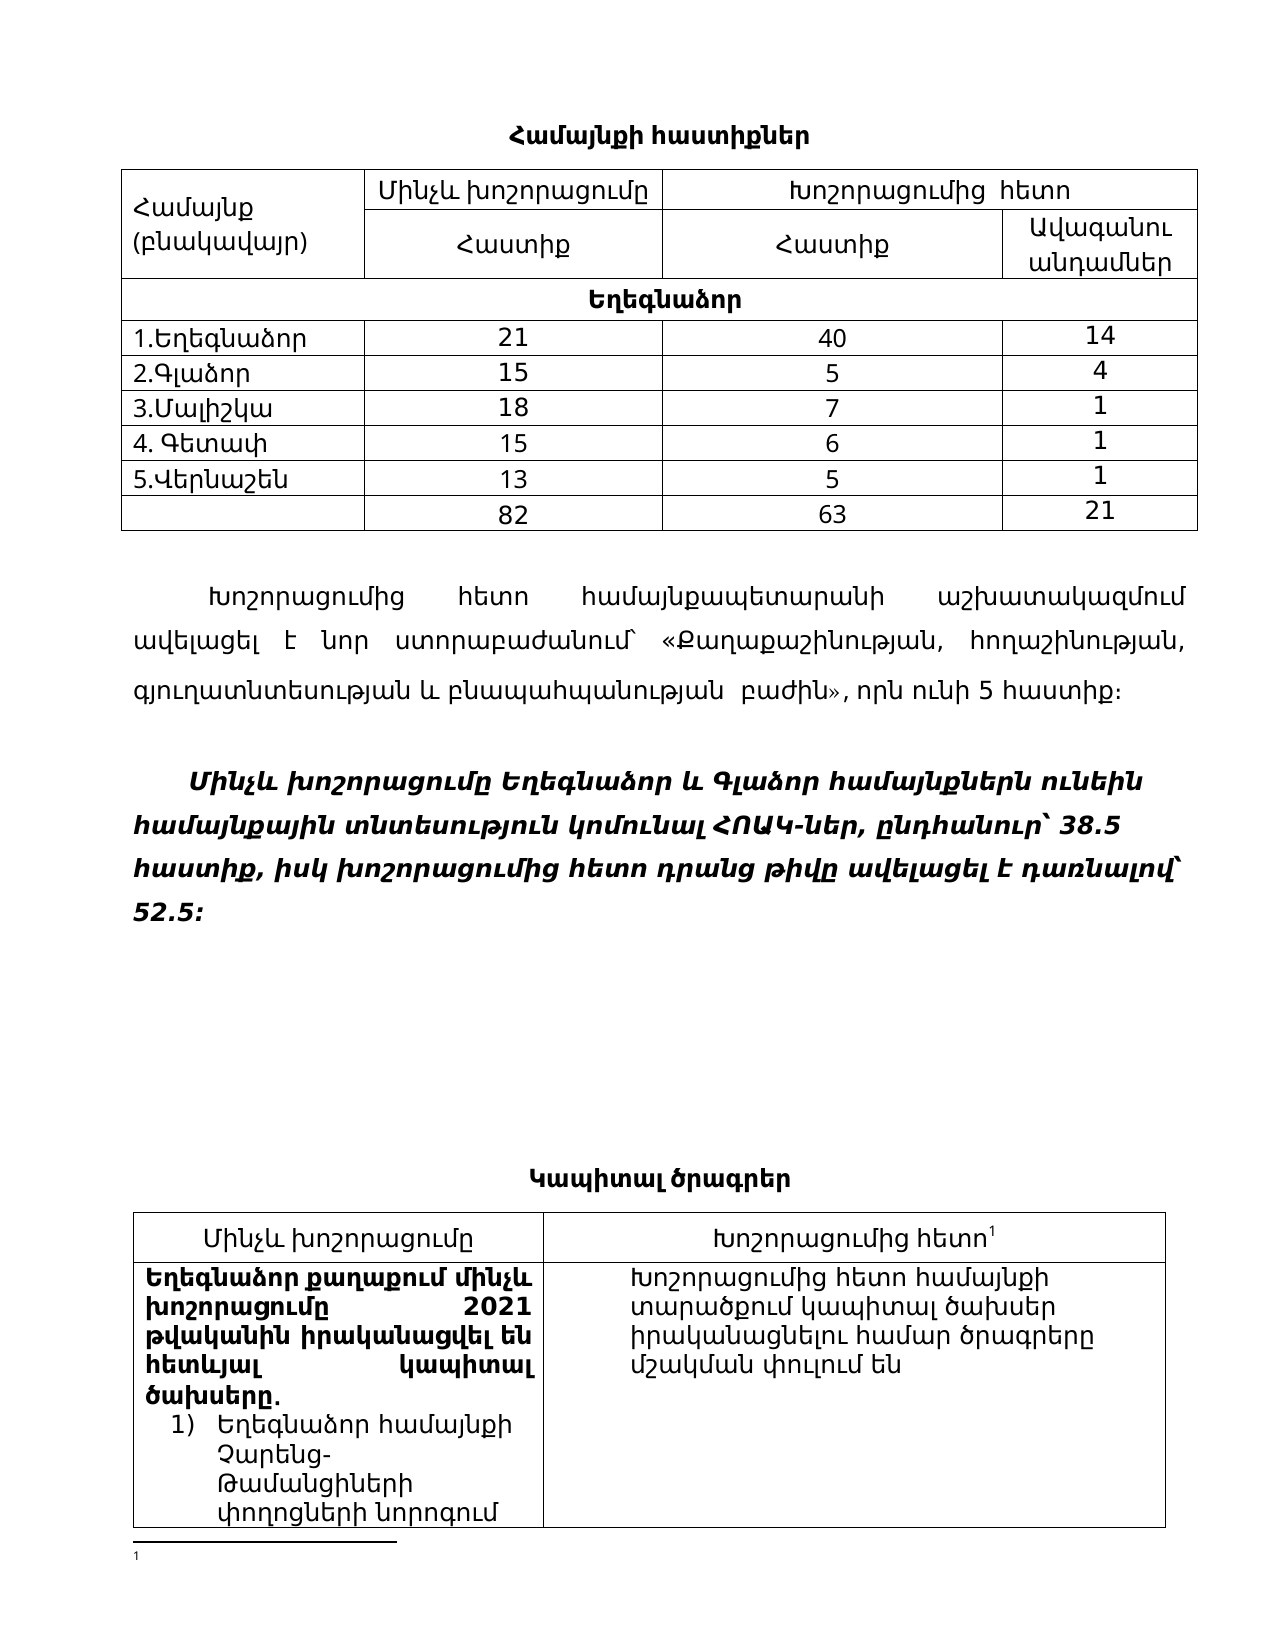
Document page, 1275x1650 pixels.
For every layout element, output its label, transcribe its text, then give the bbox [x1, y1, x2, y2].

text Մինչև խոշորացումը Եղեգնաձոր և Գլաձոր համայնքներն ունեին համայնքային տնտեսություն կոմունալ ՀՈԱԿ-ներ, ընդհանուր՝ 38.5 հաստիք, իսկ խոշորացումից հետո դրանց թիվը ավելացել է դառնալով՝ 52.5: [133, 767, 1186, 928]
table_cell 6 [663, 426, 1002, 460]
text Խոշորացումից հետո համայնքապետարանի աշխատակազմում ավելացել է նոր ստորաբաժանում՝ «Քաղաքաշինության, հողաշինության, գյուղատնտեսության և բնապահպանության բաժին, որն ունի 5 հաստիք։ [133, 582, 1186, 706]
table_header Մինչև խոշորացումը [365, 170, 662, 209]
table_cell 15 [365, 426, 662, 460]
table_header Խոշորացումից հետո [544, 1213, 1165, 1262]
table_cell 3.Մալիշկա [122, 391, 364, 425]
table_cell 4. Գետափ [122, 426, 364, 460]
table_cell 1 [1003, 391, 1197, 425]
table_cell 40 [663, 321, 1002, 355]
table_cell 5.Վերնաշեն [122, 461, 364, 495]
table_cell 1 [1003, 426, 1197, 460]
table_cell 63 [663, 496, 1002, 530]
table_cell 4 [1003, 356, 1197, 390]
table_cell 7 [663, 391, 1002, 425]
table_cell 13 [365, 461, 662, 495]
table_cell 21 [1003, 496, 1197, 530]
table_cell 5 [663, 356, 1002, 390]
table_cell 21 [365, 321, 662, 355]
table_cell Հաստիք [365, 210, 662, 278]
table_cell 18 [365, 391, 662, 425]
table_cell 1.Եղեգնաձոր [122, 321, 364, 355]
table_cell 15 [365, 356, 662, 390]
table_cell Ավագանու անդամներ [1003, 210, 1197, 278]
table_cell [134, 1263, 543, 1527]
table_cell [544, 1263, 1165, 1527]
table_cell Եղեգնաձոր [336, 279, 942, 320]
table_header Համայնք (բնակավայր) [122, 170, 364, 278]
table_header Մինչև խոշորացումը [134, 1213, 543, 1262]
table_cell 1 [1003, 461, 1197, 495]
table_header Խոշորացումից հետո [663, 170, 1197, 209]
table_cell [122, 279, 336, 320]
text Համայնքի հաստիքներ [133, 118, 1186, 152]
table_cell 5 [663, 461, 1002, 495]
table_cell [122, 496, 364, 530]
table_cell Հաստիք [663, 210, 1002, 278]
text Կապիտալ ծրագրեր [133, 1161, 1186, 1195]
table_cell 2.Գլաձոր [122, 356, 364, 390]
table_cell [942, 279, 1197, 320]
table_cell 14 [1003, 321, 1197, 355]
table_cell 82 [365, 496, 662, 530]
